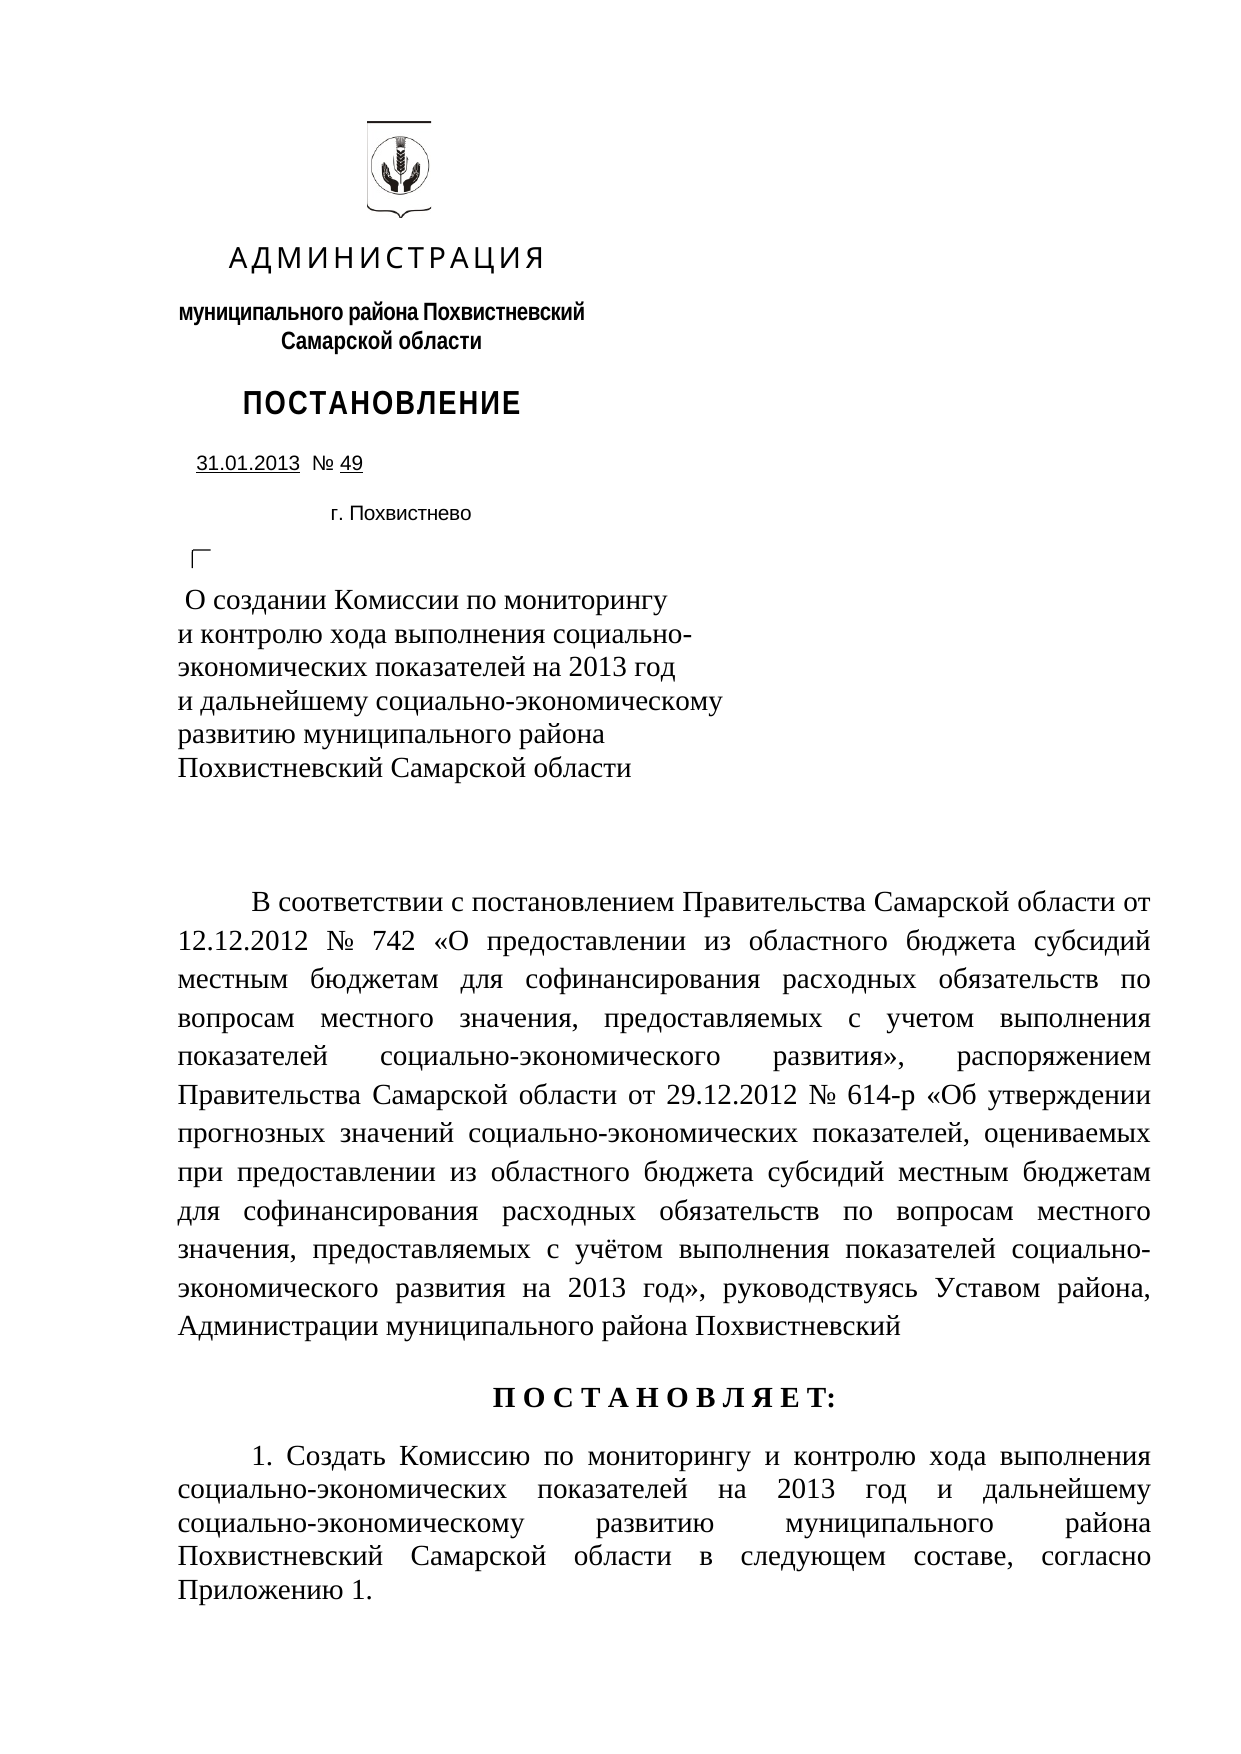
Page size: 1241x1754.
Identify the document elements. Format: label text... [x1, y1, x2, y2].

text В соответствии с постановлением Правительства Самарской области от 12.12.2012 № 742 «О предоставлении из областного бюджета субсидий местным бюджетам для софинансирования расходных обязательств по вопросам местного значения, предоставляемых с учетом выполнения показателей социально-экономического развития», распоряжением Правительства Самарской области от 29.12.2012 № 614-р «Об утверждении прогнозных значений социально-экономических показателей, оцениваемых при предоставлении из областного бюджета субсидий местным бюджетам для софинансирования расходных обязательств по вопросам местного значения, предоставляемых с учётом выполнения показателей социально-экономического развития на 2013 год», руководствуясь Уставом района, Администрации муниципального района Похвистневский [177, 884, 1152, 1342]
text П О С Т А Н О В Л Я Е Т: [177, 1380, 1152, 1414]
text Похвистневский Самарской области [177, 750, 1152, 784]
picture [365, 121, 431, 216]
text и контролю хода выполнения социально- [177, 616, 1152, 649]
text и дальнейшему социально-экономическому [177, 683, 1152, 717]
text О создании Комиссии по мониторингу [177, 582, 1152, 616]
table_header АДМИНИСТРАЦИЯ муниципального района Похвистневский Самарской области ПОСТАНОВЛЕНИЕ 31.01.2013 № 49 г. Похвистнево [166, 118, 597, 582]
text развитию муниципального района [177, 717, 1152, 750]
text экономических показателей на 2013 год [177, 649, 1152, 683]
text 1. Создать Комиссию по мониторингу и контролю хода выполнения социально-экономических показателей на 2013 год и дальнейшему социально-экономическому развитию муниципального района Похвистневский Самарской области в следующем составе, согласно Приложению 1. [177, 1438, 1152, 1606]
